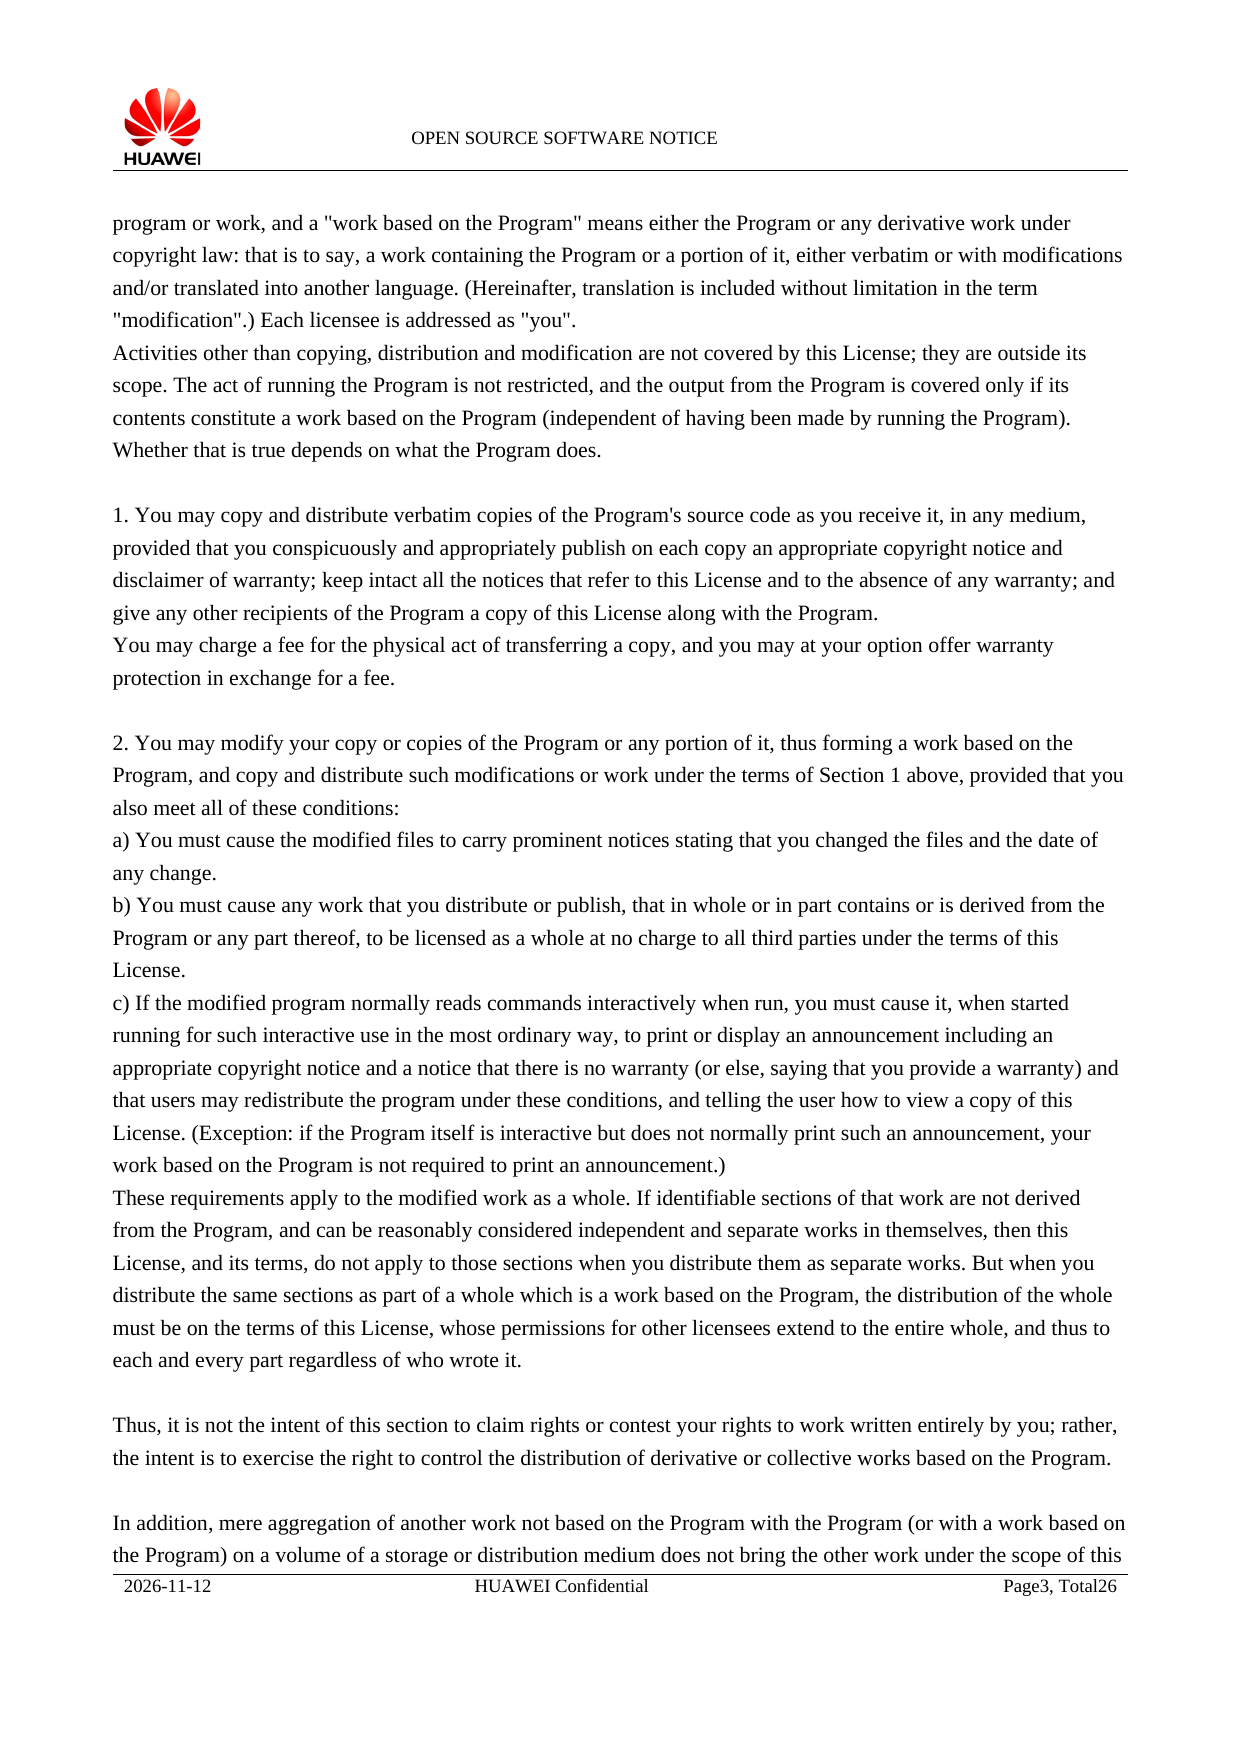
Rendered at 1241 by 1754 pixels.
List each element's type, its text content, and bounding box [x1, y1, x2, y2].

text Activities other than copying, distribution and modification are not covered by this License; they are outside its scope. The act of running the Program is not restricted, and the output from the Program is covered only if its contents constitute a work based on the Program (independent of having been made by running the Program). Whether that is true depends on what the Program does. [112, 336, 1128, 466]
text b) You must cause any work that you distribute or publish, that in whole or in part contains or is derived from the Program or any part thereof, to be licensed as a whole at no charge to all third parties under the terms of this License. [112, 889, 1128, 986]
text 2. You may modify your copy or copies of the Program or any portion of it, thus forming a work based on the Program, and copy and distribute such modifications or work under the terms of Section 1 above, provided that you also meet all of these conditions: [112, 726, 1128, 824]
text Thus, it is not the intent of this section to claim rights or contest your rights to work written entirely by you; rather, the intent is to exercise the right to control the distribution of derivative or collective works based on the Program. [112, 1409, 1128, 1474]
text These requirements apply to the modified work as a whole. If identifiable sections of that work are not derived from the Program, and can be reasonably considered independent and separate works in themselves, then this License, and its terms, do not apply to those sections when you distribute them as separate works. But when you distribute the same sections as part of a whole which is a work based on the Program, the distribution of the whole must be on the terms of this License, whose permissions for other licensees extend to the entire whole, and thus to each and every part regardless of who wrote it. [112, 1181, 1128, 1376]
text c) If the modified program normally reads commands interactively when run, you must cause it, when started running for such interactive use in the most ordinary way, to print or display an announcement including an appropriate copyright notice and a notice that there is no warranty (or else, saying that you provide a warranty) and that users may redistribute the program under these conditions, and telling the user how to view a copy of this License. (Exception: if the Program itself is interactive but does not normally print such an announcement, your work based on the Program is not required to print an announcement.) [112, 986, 1128, 1181]
text You may charge a fee for the physical act of transferring a copy, and you may at your option offer warranty protection in exchange for a fee. [112, 629, 1128, 694]
picture [124, 88, 201, 165]
text 1. You may copy and distribute verbatim copies of the Program's source code as you receive it, in any medium, provided that you conspicuously and appropriately publish on each copy an appropriate copyright notice and disclaimer of warranty; keep intact all the notices that refer to this License and to the absence of any warranty; and give any other recipients of the Program a copy of this License along with the Program. [112, 499, 1128, 629]
text a) You must cause the modified files to carry prominent notices stating that you changed the files and the date of any change. [112, 824, 1128, 889]
